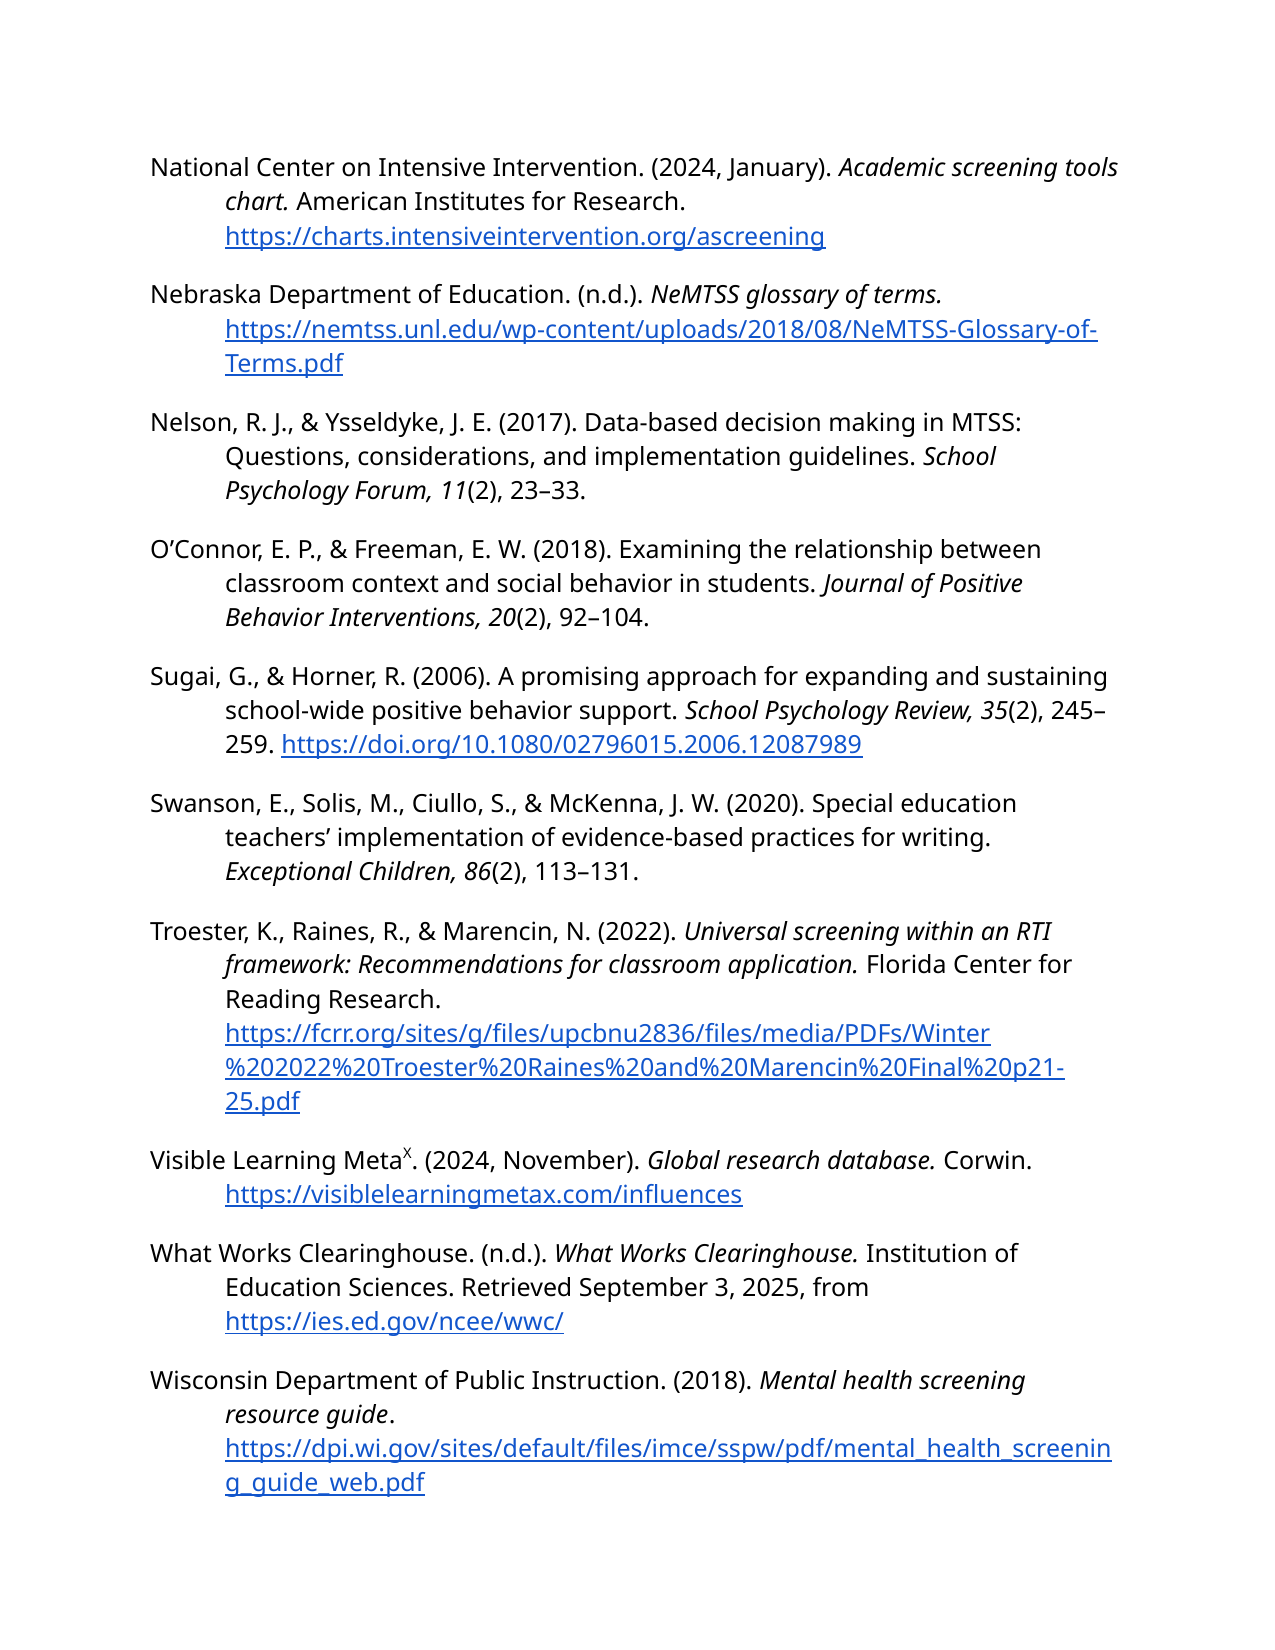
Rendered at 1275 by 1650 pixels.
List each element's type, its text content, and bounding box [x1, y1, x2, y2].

text Nelson, R. J., & Ysseldyke, J. E. (2017). Data-based decision making in MTSS: Questions, considerations, and implementation guidelines. School Psychology Forum, 11(2), 23–33. [150, 404, 1125, 507]
text Sugai, G., & Horner, R. (2006). A promising approach for expanding and sustaining school-wide positive behavior support. School Psychology Review, 35(2), 245–259. https://doi.org/10.1080/02796015.2006.12087989 [150, 659, 1125, 761]
text Wisconsin Department of Public Instruction. (2018). Mental health screening resource guide. https://dpi.wi.gov/sites/default/files/imce/sspw/pdf/mental_health_screening_guide_web.pdf [150, 1363, 1125, 1499]
text Troester, K., Raines, R., & Marencin, N. (2022). Universal screening within an RTI framework: Recommendations for classroom application. Florida Center for Reading Research. https://fcrr.org/sites/g/files/upcbnu2836/files/media/PDFs/Winter%202022%20Troester%20Raines%20and%20Marencin%20Final%20p21-25.pdf [150, 913, 1125, 1117]
text Swanson, E., Solis, M., Ciullo, S., & McKenna, J. W. (2020). Special education teachers’ implementation of evidence-based practices for writing. Exceptional Children, 86(2), 113–131. [150, 786, 1125, 888]
text O’Connor, E. P., & Freeman, E. W. (2018). Examining the relationship between classroom context and social behavior in students. Journal of Positive Behavior Interventions, 20(2), 92–104. [150, 532, 1125, 634]
text What Works Clearinghouse. (n.d.). What Works Clearinghouse. Institution of Education Sciences. Retrieved September 3, 2025, from https://ies.ed.gov/ncee/wwc/ [150, 1236, 1125, 1338]
text Visible Learning MetaX. (2024, November). Global research database. Corwin. https://visiblelearningmetax.com/influences [150, 1142, 1125, 1211]
text National Center on Intensive Intervention. (2024, January). Academic screening tools chart. American Institutes for Research. https://charts.intensiveintervention.org/ascreening [150, 150, 1125, 252]
text Nebraska Department of Education. (n.d.). NeMTSS glossary of terms. https://nemtss.unl.edu/wp-content/uploads/2018/08/NeMTSS-Glossary-of-Terms.pdf [150, 277, 1125, 379]
